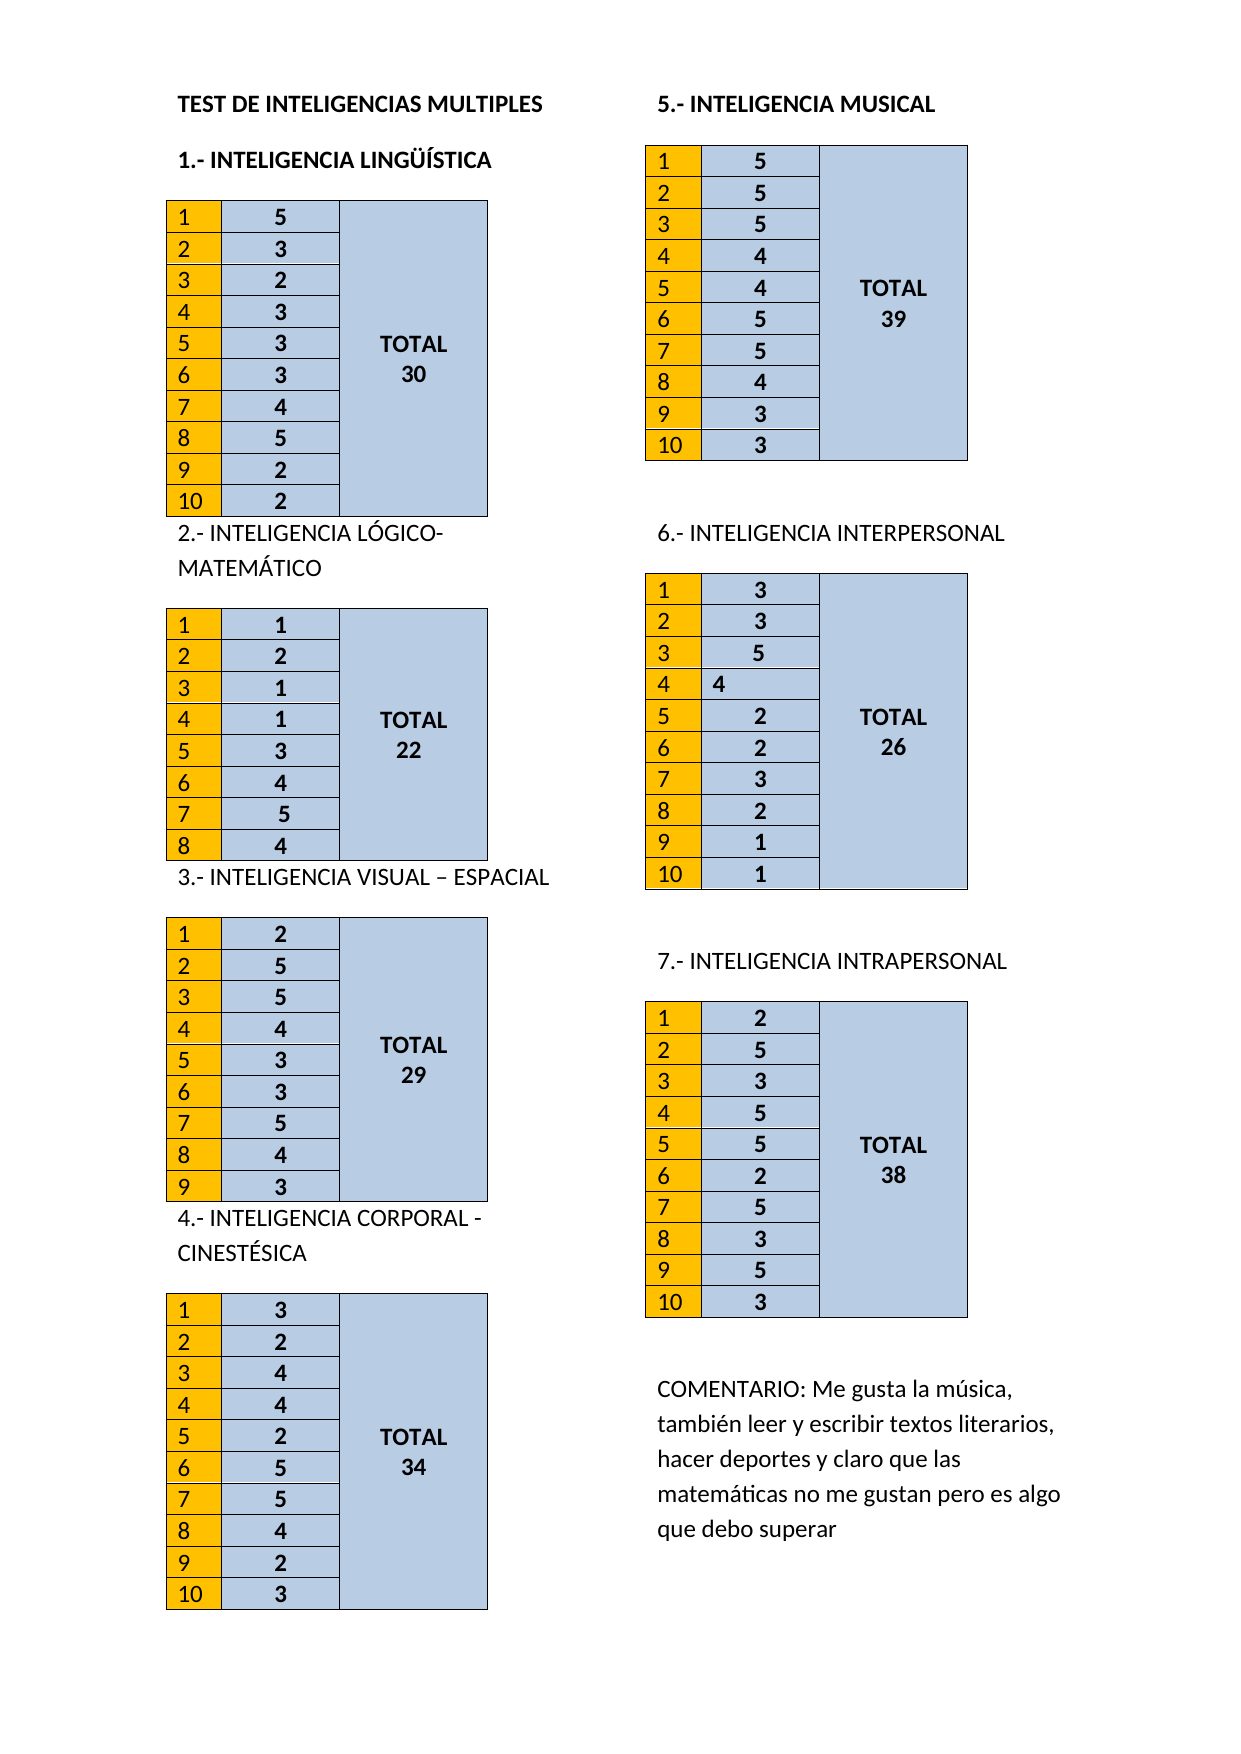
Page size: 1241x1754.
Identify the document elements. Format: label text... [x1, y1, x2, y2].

table_cell 3 [222, 328, 339, 358]
table_cell 9 [167, 454, 221, 484]
table_cell 5 [702, 1255, 819, 1285]
table_cell 7 [167, 1484, 221, 1514]
table_header TOTAL 39 [820, 146, 967, 460]
text 3.- INTELIGENCIA VISUAL – ESPACIAL [177, 861, 583, 892]
table_cell 7 [646, 335, 701, 365]
table_cell 3 [167, 1357, 221, 1388]
table_cell 3 [702, 605, 819, 636]
table_cell 5 [646, 1129, 701, 1159]
table_cell 5 [222, 1108, 339, 1138]
table_cell 4 [222, 1013, 339, 1043]
table_cell 4 [222, 1389, 339, 1419]
table_cell 2 [702, 1160, 819, 1191]
table_cell 8 [646, 366, 701, 397]
table_cell 5 [702, 303, 819, 334]
text 4.- INTELIGENCIA CORPORAL - CINESTÉSICA [177, 1202, 583, 1268]
table_cell 8 [167, 1515, 221, 1546]
table_header 1 [167, 201, 221, 232]
table_cell 6 [167, 1076, 221, 1107]
table_cell 10 [167, 485, 221, 516]
table_cell 6 [646, 732, 701, 762]
table_header 3 [222, 1294, 339, 1325]
table_cell 3 [702, 1223, 819, 1254]
table_cell 4 [222, 830, 339, 860]
table_cell 2 [167, 950, 221, 980]
table_cell 9 [167, 1547, 221, 1577]
table_header 1 [646, 574, 701, 604]
table_cell 4 [646, 1097, 701, 1127]
table_cell 3 [702, 398, 819, 428]
table_cell 2 [222, 640, 339, 671]
table_cell 5 [222, 422, 339, 453]
table_header 1 [167, 918, 221, 949]
table_cell 3 [222, 1045, 339, 1075]
table_cell 8 [167, 830, 221, 860]
table_cell 3 [646, 209, 701, 239]
table_cell 3 [167, 265, 221, 295]
table_cell 5 [702, 335, 819, 365]
table_cell 4 [702, 272, 819, 302]
table_cell 3 [222, 1171, 339, 1201]
table_cell 3 [222, 296, 339, 327]
table_cell 8 [646, 795, 701, 825]
table_cell 5 [222, 1452, 339, 1482]
table_cell 4 [702, 366, 819, 397]
text 7.- INTELIGENCIA INTRAPERSONAL [657, 945, 1063, 976]
table_cell 4 [222, 1139, 339, 1170]
table_cell 7 [646, 1192, 701, 1222]
table_cell 3 [702, 1286, 819, 1317]
table_cell 10 [646, 430, 701, 460]
table_cell 7 [167, 1108, 221, 1138]
table_header TOTAL 34 [340, 1294, 487, 1609]
table_cell 3 [646, 1065, 701, 1096]
table_cell 3 [702, 1065, 819, 1096]
table_cell 2 [167, 233, 221, 263]
table_cell 2 [702, 732, 819, 762]
table_cell 4 [167, 1013, 221, 1043]
table_cell 5 [222, 798, 339, 829]
table_cell 8 [167, 1139, 221, 1170]
table_cell 8 [646, 1223, 701, 1254]
table_cell 5 [702, 1192, 819, 1222]
table_header 3 [702, 574, 819, 604]
table_cell 4 [646, 240, 701, 271]
text 2.- INTELIGENCIA LÓGICO-MATEMÁTICO [177, 517, 583, 582]
table_cell 5 [222, 950, 339, 980]
table_header 2 [702, 1002, 819, 1033]
table_cell 5 [646, 700, 701, 731]
table_header 1 [167, 609, 221, 639]
table_cell 3 [167, 672, 221, 702]
table_cell 5 [167, 1045, 221, 1075]
table_cell 1 [702, 858, 819, 888]
table_cell 6 [167, 359, 221, 390]
table_header 1 [222, 609, 339, 639]
table_cell 3 [222, 1076, 339, 1107]
table_cell 5 [646, 272, 701, 302]
table_cell 4 [167, 704, 221, 734]
table_header 1 [646, 1002, 701, 1033]
table_cell 5 [167, 328, 221, 358]
table_cell 4 [167, 296, 221, 327]
table_cell 3 [222, 359, 339, 390]
table_cell 7 [167, 798, 221, 829]
table_header 1 [167, 1294, 221, 1325]
table_cell 3 [646, 637, 701, 667]
table_cell 2 [222, 454, 339, 484]
table_cell 6 [167, 1452, 221, 1482]
table_header TOTAL 22 [340, 609, 487, 860]
table_cell 5 [222, 981, 339, 1012]
table_cell 5 [702, 1034, 819, 1064]
table_cell 2 [222, 1326, 339, 1356]
text 1.- INTELIGENCIA LINGÜÍSTICA [177, 144, 583, 175]
table_cell 10 [646, 858, 701, 888]
table_cell 5 [702, 1097, 819, 1127]
table_cell 5 [702, 177, 819, 208]
text 6.- INTELIGENCIA INTERPERSONAL [657, 517, 1063, 547]
table_header TOTAL 30 [340, 201, 487, 516]
table_cell 2 [702, 700, 819, 731]
table_header TOTAL 38 [820, 1002, 967, 1317]
table_cell 8 [167, 422, 221, 453]
table_cell 6 [167, 767, 221, 797]
table_header 2 [222, 918, 339, 949]
table_cell 9 [646, 398, 701, 428]
table_header 5 [222, 201, 339, 232]
table_cell 4 [222, 1515, 339, 1546]
table_header TOTAL 29 [340, 918, 487, 1201]
table_header 1 [646, 146, 701, 176]
table_cell 5 [702, 209, 819, 239]
table_cell 2 [646, 1034, 701, 1064]
table_cell 6 [646, 303, 701, 334]
table_cell 5 [167, 735, 221, 766]
table_cell 2 [222, 485, 339, 516]
table_cell 2 [702, 795, 819, 825]
table_cell 2 [222, 1547, 339, 1577]
table_cell 9 [646, 826, 701, 857]
table_cell 4 [702, 669, 819, 699]
text TEST DE INTELIGENCIAS MULTIPLES [177, 89, 583, 119]
table_header TOTAL 26 [820, 574, 967, 888]
table_cell 3 [702, 430, 819, 460]
table_cell 7 [167, 391, 221, 421]
table_cell 5 [167, 1420, 221, 1451]
table_cell 5 [702, 637, 819, 667]
table_cell 9 [646, 1255, 701, 1285]
table_cell 3 [167, 981, 221, 1012]
table_cell 4 [646, 669, 701, 699]
table_cell 2 [222, 1420, 339, 1451]
table_cell 2 [167, 640, 221, 671]
table_cell 5 [222, 1484, 339, 1514]
table_cell 2 [167, 1326, 221, 1356]
table_cell 1 [222, 672, 339, 702]
table_cell 3 [702, 763, 819, 794]
table_cell 3 [222, 233, 339, 263]
table_cell 9 [167, 1171, 221, 1201]
table_cell 7 [646, 763, 701, 794]
table_cell 4 [702, 240, 819, 271]
text 5.- INTELIGENCIA MUSICAL [657, 89, 1063, 119]
table_cell 4 [222, 767, 339, 797]
table_cell 4 [167, 1389, 221, 1419]
text COMENTARIO: Me gusta la música, también leer y escribir textos literarios, hacer deportes y claro que las matemáticas no me gustan pero es algo que debo superar [657, 1374, 1063, 1544]
table_cell 3 [222, 1578, 339, 1609]
table_cell 10 [167, 1578, 221, 1609]
table_cell 6 [646, 1160, 701, 1191]
table_cell 4 [222, 1357, 339, 1388]
table_cell 2 [646, 177, 701, 208]
table_cell 5 [702, 1129, 819, 1159]
table_cell 2 [222, 265, 339, 295]
table_cell 10 [646, 1286, 701, 1317]
table_cell 2 [646, 605, 701, 636]
table_cell 1 [702, 826, 819, 857]
table_cell 1 [222, 704, 339, 734]
table_cell 3 [222, 735, 339, 766]
table_cell 4 [222, 391, 339, 421]
table_header 5 [702, 146, 819, 176]
